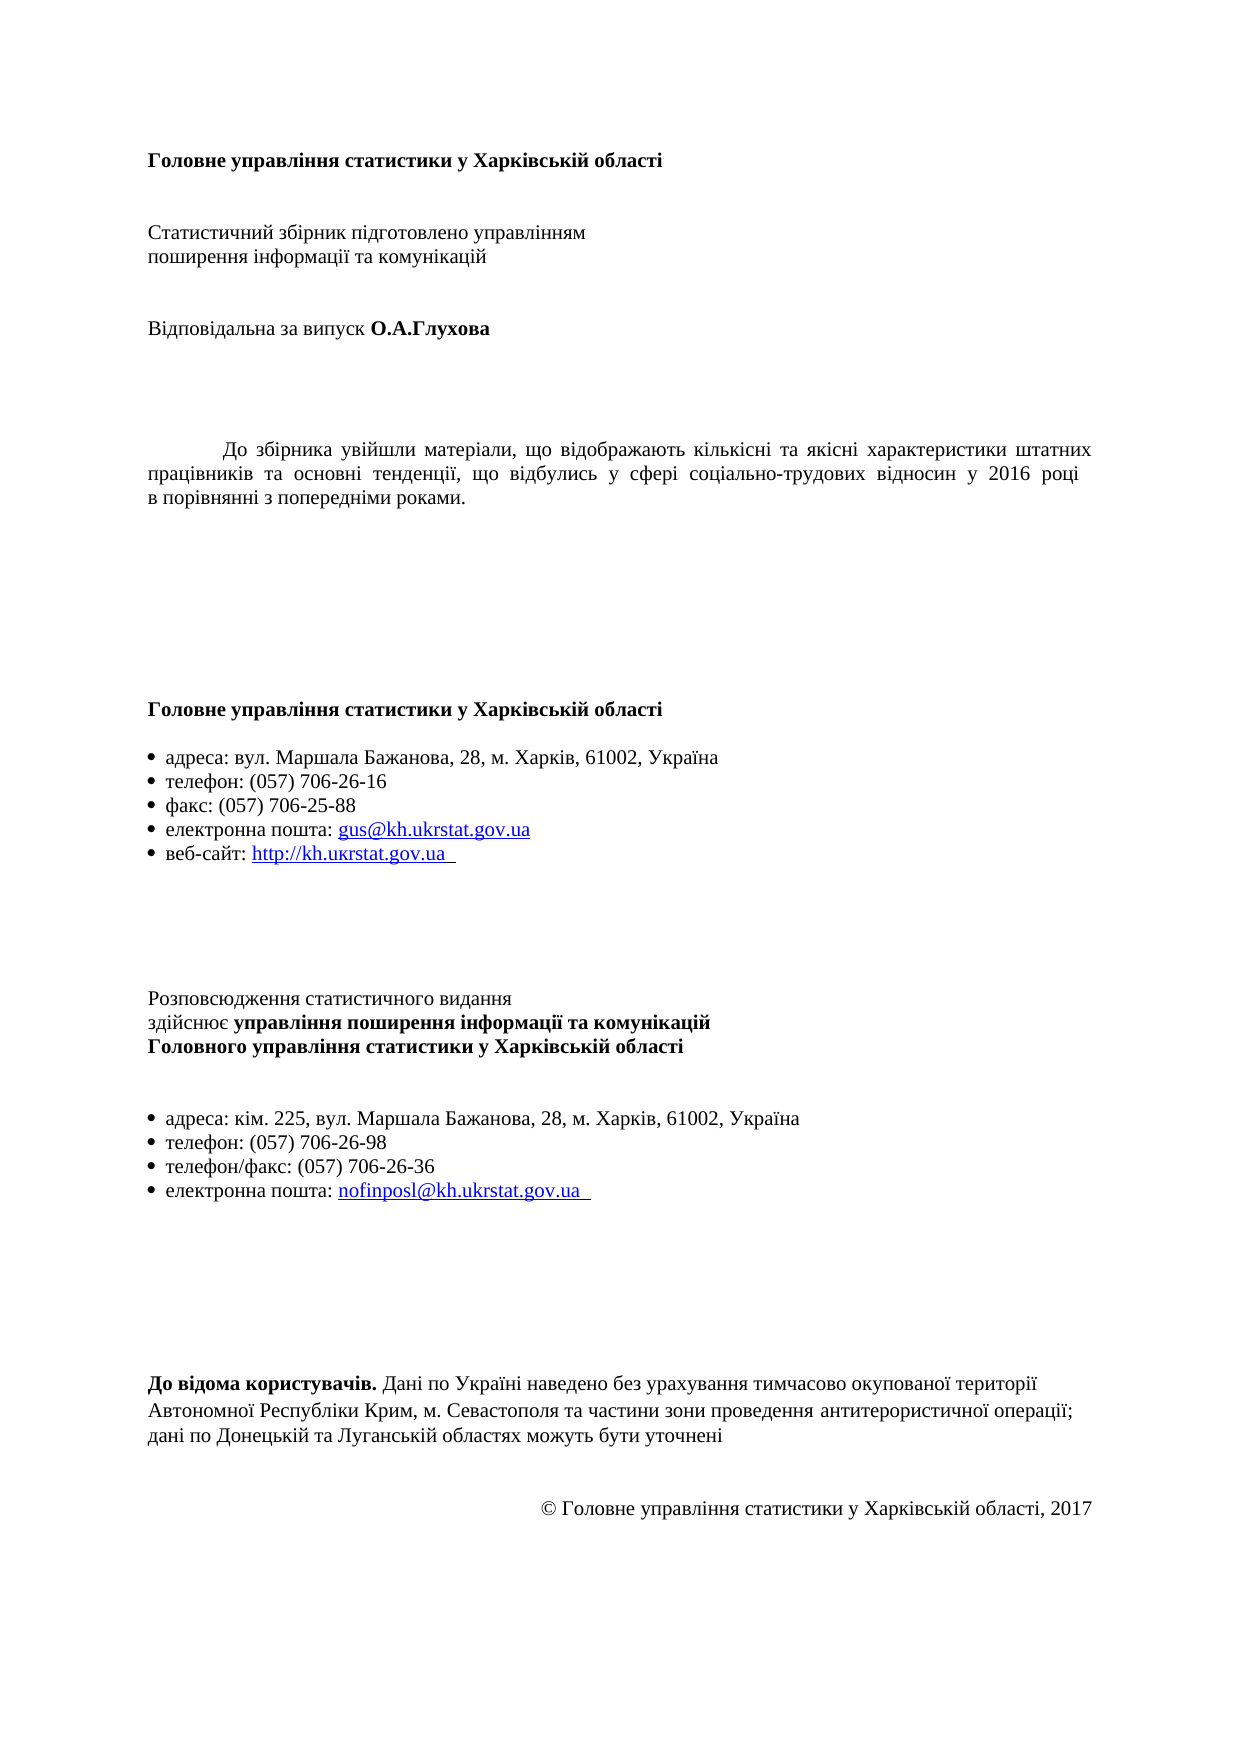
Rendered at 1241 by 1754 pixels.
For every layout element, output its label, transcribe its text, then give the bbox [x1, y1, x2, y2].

text Головного управління статистики у Харківській області [148, 1034, 1187, 1058]
text Головне управління статистики у Харківській області [148, 697, 1187, 721]
text © Головне управління статистики у Харківській області, 2017 [148, 1496, 1092, 1519]
list телефон: (057) 706-26-98 [148, 1130, 1187, 1154]
list електронна пошта: gus@kh.ukrstat.gov.ua [148, 817, 1187, 841]
text Відповідальна за випуск О.А.Глухова [148, 316, 1092, 340]
list адреса: кім. 225, вул. Маршала Бажанова, . Харків, 61002, Україна [148, 1106, 1187, 1130]
text Розповсюдження статистичного видання [148, 986, 1092, 1009]
text Статистичний збірник підготовлено управлінням [148, 220, 1187, 244]
list електронна пошта: nofinposl@kh.ukrstat.gov.ua [148, 1178, 1187, 1202]
text До відома користувачів. Дані по Україні наведено без урахування тимчасово окупованої території Автономної Республіки Крим, м. Севастополя та частини зони проведення антитерористичної операції; дані по Донецькій та Луганській областях можуть бути уточнені [148, 1371, 1092, 1447]
list факс: (057) 706-25-88 [148, 793, 1187, 817]
text поширення інформації та комунікацій [148, 244, 1187, 268]
list телефон: (057) 706-26-16 [148, 769, 1187, 793]
text До збірника увійшли матеріали, що відображають кількісні та якісні характеристики штатних працівників та основні тенденції, що відбулись у сфері соціально-трудових відносин у 2016 році в порівнянні з попередніми роками. [148, 436, 1092, 509]
list адреса: вул. Маршала Бажанова, . Харків, 61002, Україна [148, 745, 1187, 769]
list телефон/факс: (057) 706-26-36 [148, 1154, 1187, 1178]
list веб-сайт: http://kh.uкrstat.gov.ua [148, 841, 1187, 865]
text здійснює управління поширення інформації та комунікацій [148, 1009, 1092, 1034]
subtitle Головне управління статистики у Харківській області [148, 148, 1092, 172]
